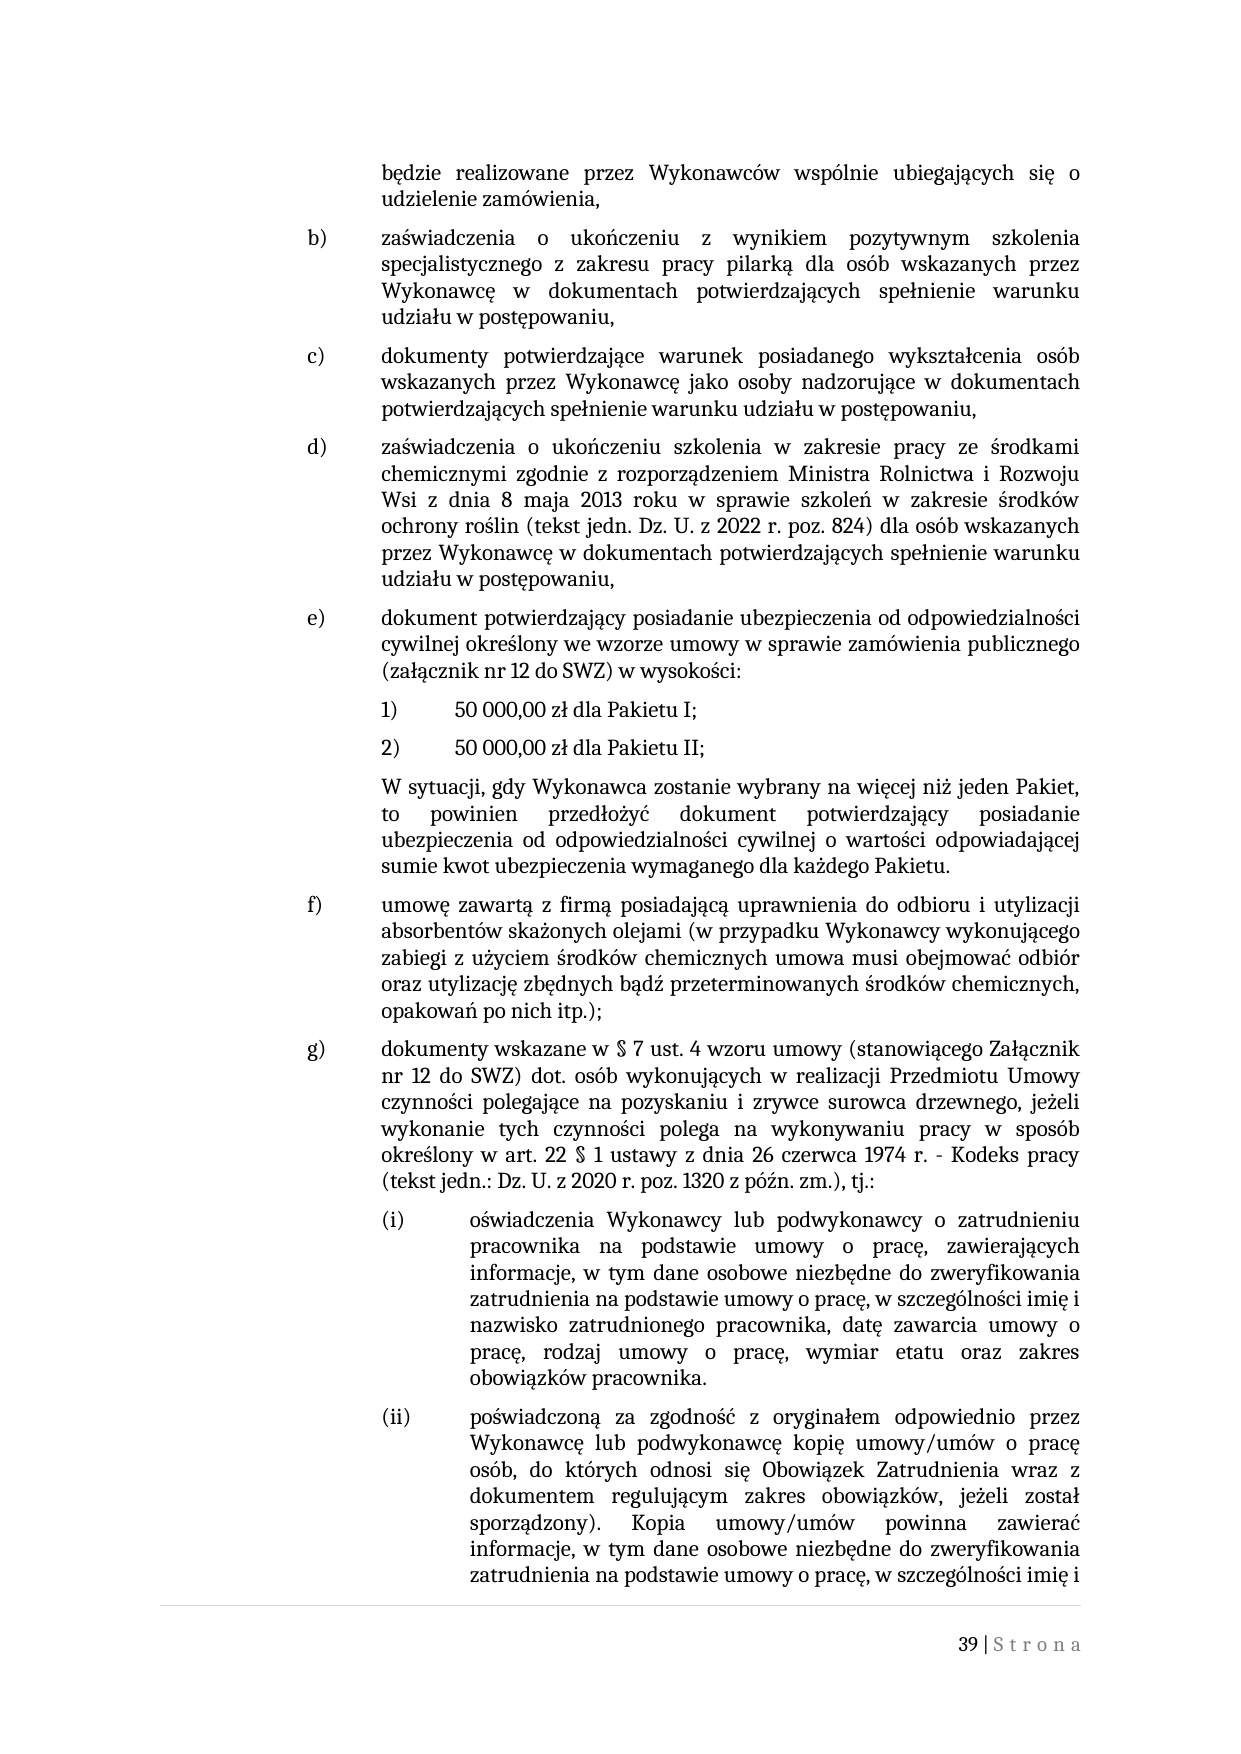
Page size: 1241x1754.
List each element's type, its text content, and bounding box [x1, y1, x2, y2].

text e) dokument potwierdzający posiadanie ubezpieczenia od odpowiedzialności cywilnej określony we wzorze umowy w sprawie zamówienia publicznego (załącznik nr 12 do SWZ) w wysokości: [307, 605, 1081, 684]
text b) zaświadczenia o ukończeniu z wynikiem pozytywnym szkolenia specjalistycznego z zakresu pracy pilarką dla osób wskazanych przez Wykonawcę w dokumentach potwierdzających spełnienie warunku udziału w postępowaniu, [307, 225, 1081, 330]
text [381, 1404, 1081, 1588]
text d) zaświadczenia o ukończeniu szkolenia w zakresie pracy ze środkami chemicznymi zgodnie z rozporządzeniem Ministra Rolnictwa i Rozwoju Wsi z dnia 8 maja 2013 roku w sprawie szkoleń w zakresie środków ochrony roślin (tekst jedn. Dz. U. z 2022 r. poz. 824) dla osób wskazanych przez Wykonawcę w dokumentach potwierdzających spełnienie warunku udziału w postępowaniu, [307, 434, 1081, 592]
text 1) 50 000,00 zł dla Pakietu I; [381, 696, 1081, 723]
text g) dokumenty wskazane w § 7 ust. 4 wzoru umowy (stanowiącego Załącznik nr 12 do SWZ) dot. osób wykonujących w realizacji Przedmiotu Umowy czynności polegające na pozyskaniu i zrywce surowca drzewnego, jeżeli wykonanie tych czynności polega na wykonywaniu pracy w sposób określony w art. 22 § 1 ustawy z dnia 26 czerwca 1974 r. - Kodeks pracy (tekst jedn.: Dz. U. z 2020 r. poz. 1320 z późn. zm.), tj.: [307, 1036, 1081, 1194]
text f) umowę zawartą z firmą posiadającą uprawnienia do odbioru i utylizacji absorbentów skażonych olejami (w przypadku Wykonawcy wykonującego zabiegi z użyciem środków chemicznych umowa musi obejmować odbiór oraz utylizację zbędnych bądź przeterminowanych środków chemicznych, opakowań po nich itp.); [307, 892, 1081, 1024]
text (i) oświadczenia Wykonawcy lub podwykonawcy o zatrudnieniu pracownika na podstawie umowy o pracę, zawierających informacje, w tym dane osobowe niezbędne do zweryfikowania zatrudnienia na podstawie umowy o pracę, w szczególności imię i nazwisko zatrudnionego pracownika, datę zawarcia umowy o pracę, rodzaj umowy o pracę, wymiar etatu oraz zakres obowiązków pracownika. [381, 1207, 1081, 1391]
text c) dokumenty potwierdzające warunek posiadanego wykształcenia osób wskazanych przez Wykonawcę jako osoby nadzorujące w dokumentach potwierdzających spełnienie warunku udziału w postępowaniu, [307, 343, 1081, 422]
text W sytuacji, gdy Wykonawca zostanie wybrany na więcej niż jeden Pakiet, to powinien przedłożyć dokument potwierdzający posiadanie ubezpieczenia od odpowiedzialności cywilnej o wartości odpowiadającej sumie kwot ubezpieczenia wymaganego dla każdego Pakietu. [381, 774, 1081, 879]
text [307, 159, 1081, 212]
text 2) 50 000,00 zł dla Pakietu II; [381, 735, 1081, 762]
